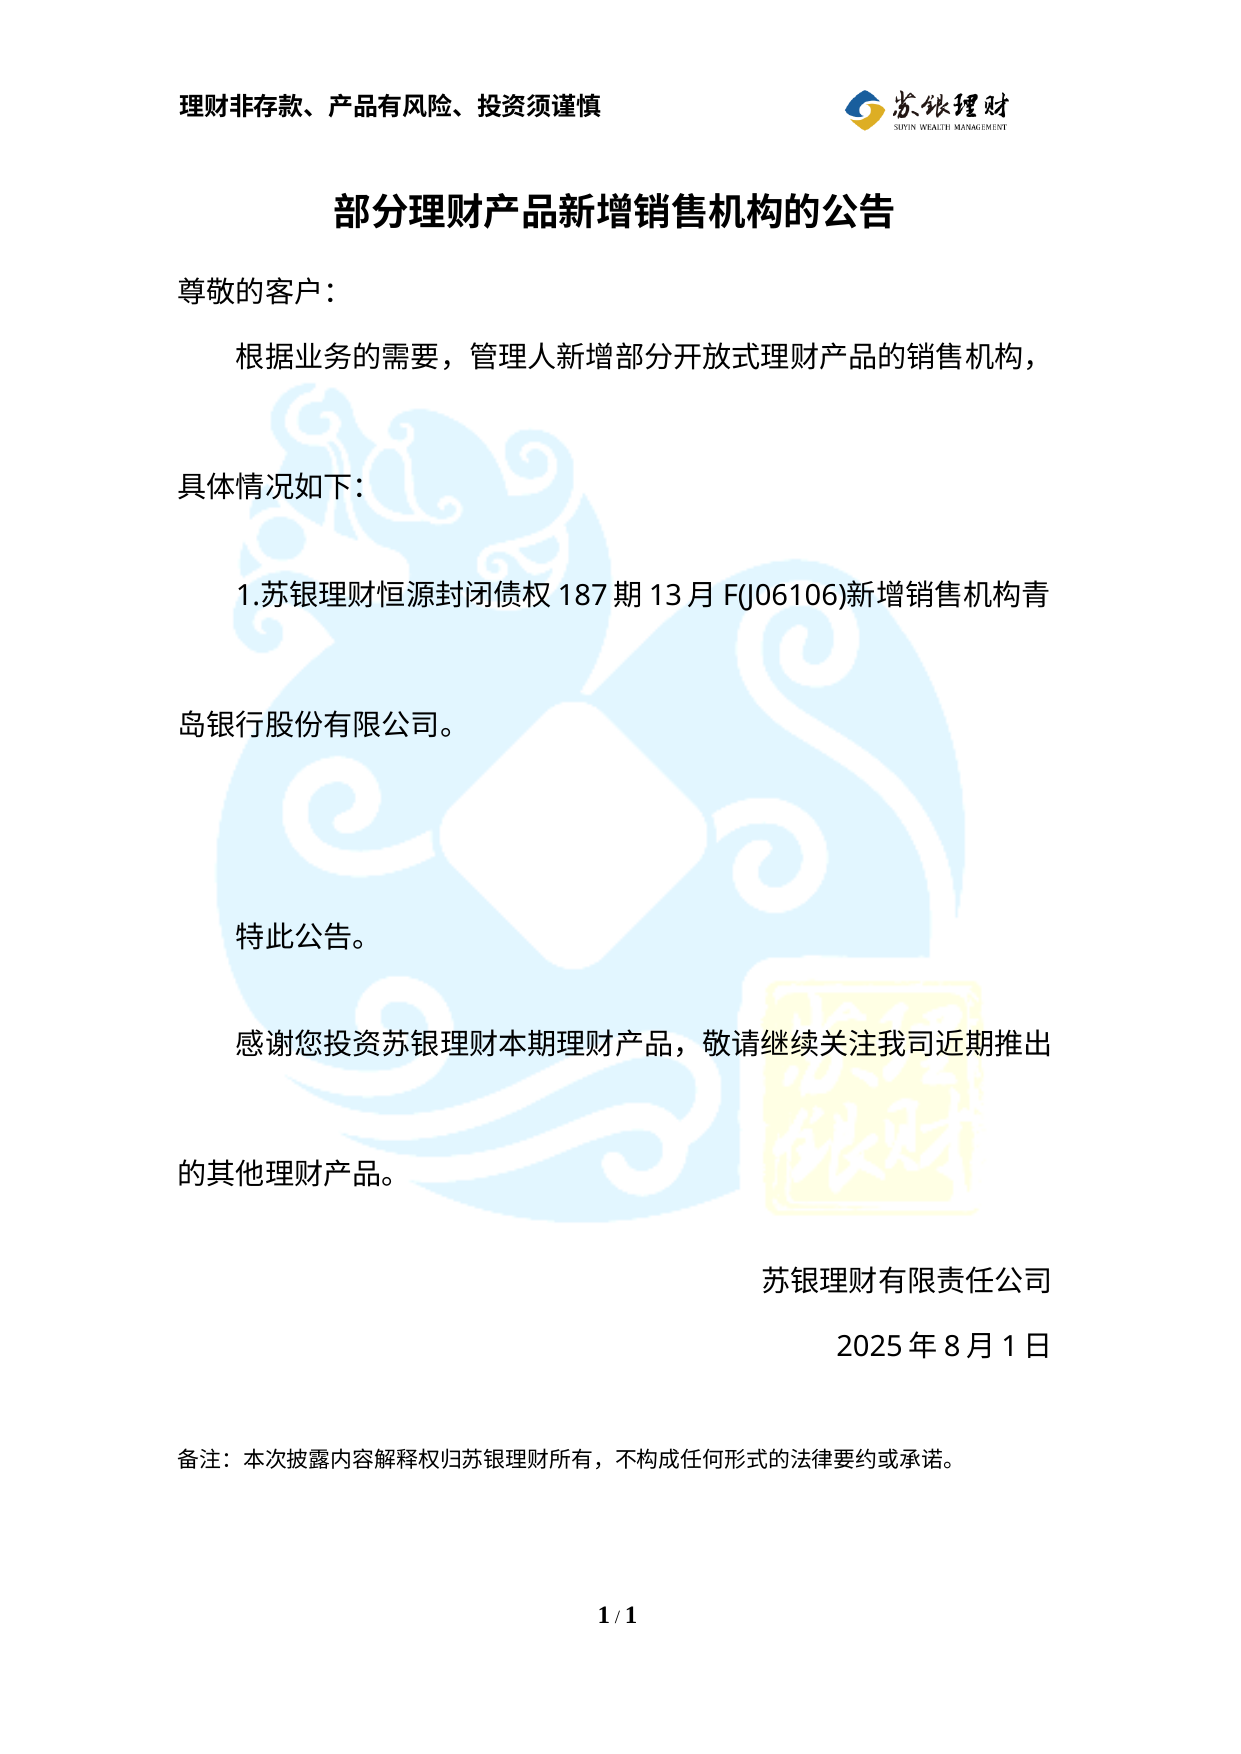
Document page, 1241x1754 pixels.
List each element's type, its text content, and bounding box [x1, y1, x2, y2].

text 1.苏银理财恒源封闭债权187期13月F(J06106)新增销售机构青岛银行股份有限公司。 [177, 560, 1053, 755]
text 2025年8月1日 [177, 1312, 1053, 1377]
text 备注：本次披露内容解释权归苏银理财所有，不构成任何形式的法律要约或承诺。 [177, 1442, 1053, 1474]
text 部分理财产品新增销售机构的公告 [177, 176, 1053, 241]
text 特此公告。 [177, 902, 1053, 967]
picture [820, 72, 1039, 143]
text 感谢您投资苏银理财本期理财产品，敬请继续关注我司近期推出的其他理财产品。 [177, 1009, 1053, 1204]
text 根据业务的需要，管理人新增部分开放式理财产品的销售机构，具体情况如下： [177, 323, 1053, 518]
text 尊敬的客户： [177, 258, 1053, 323]
text 苏银理财有限责任公司 [177, 1247, 1053, 1312]
